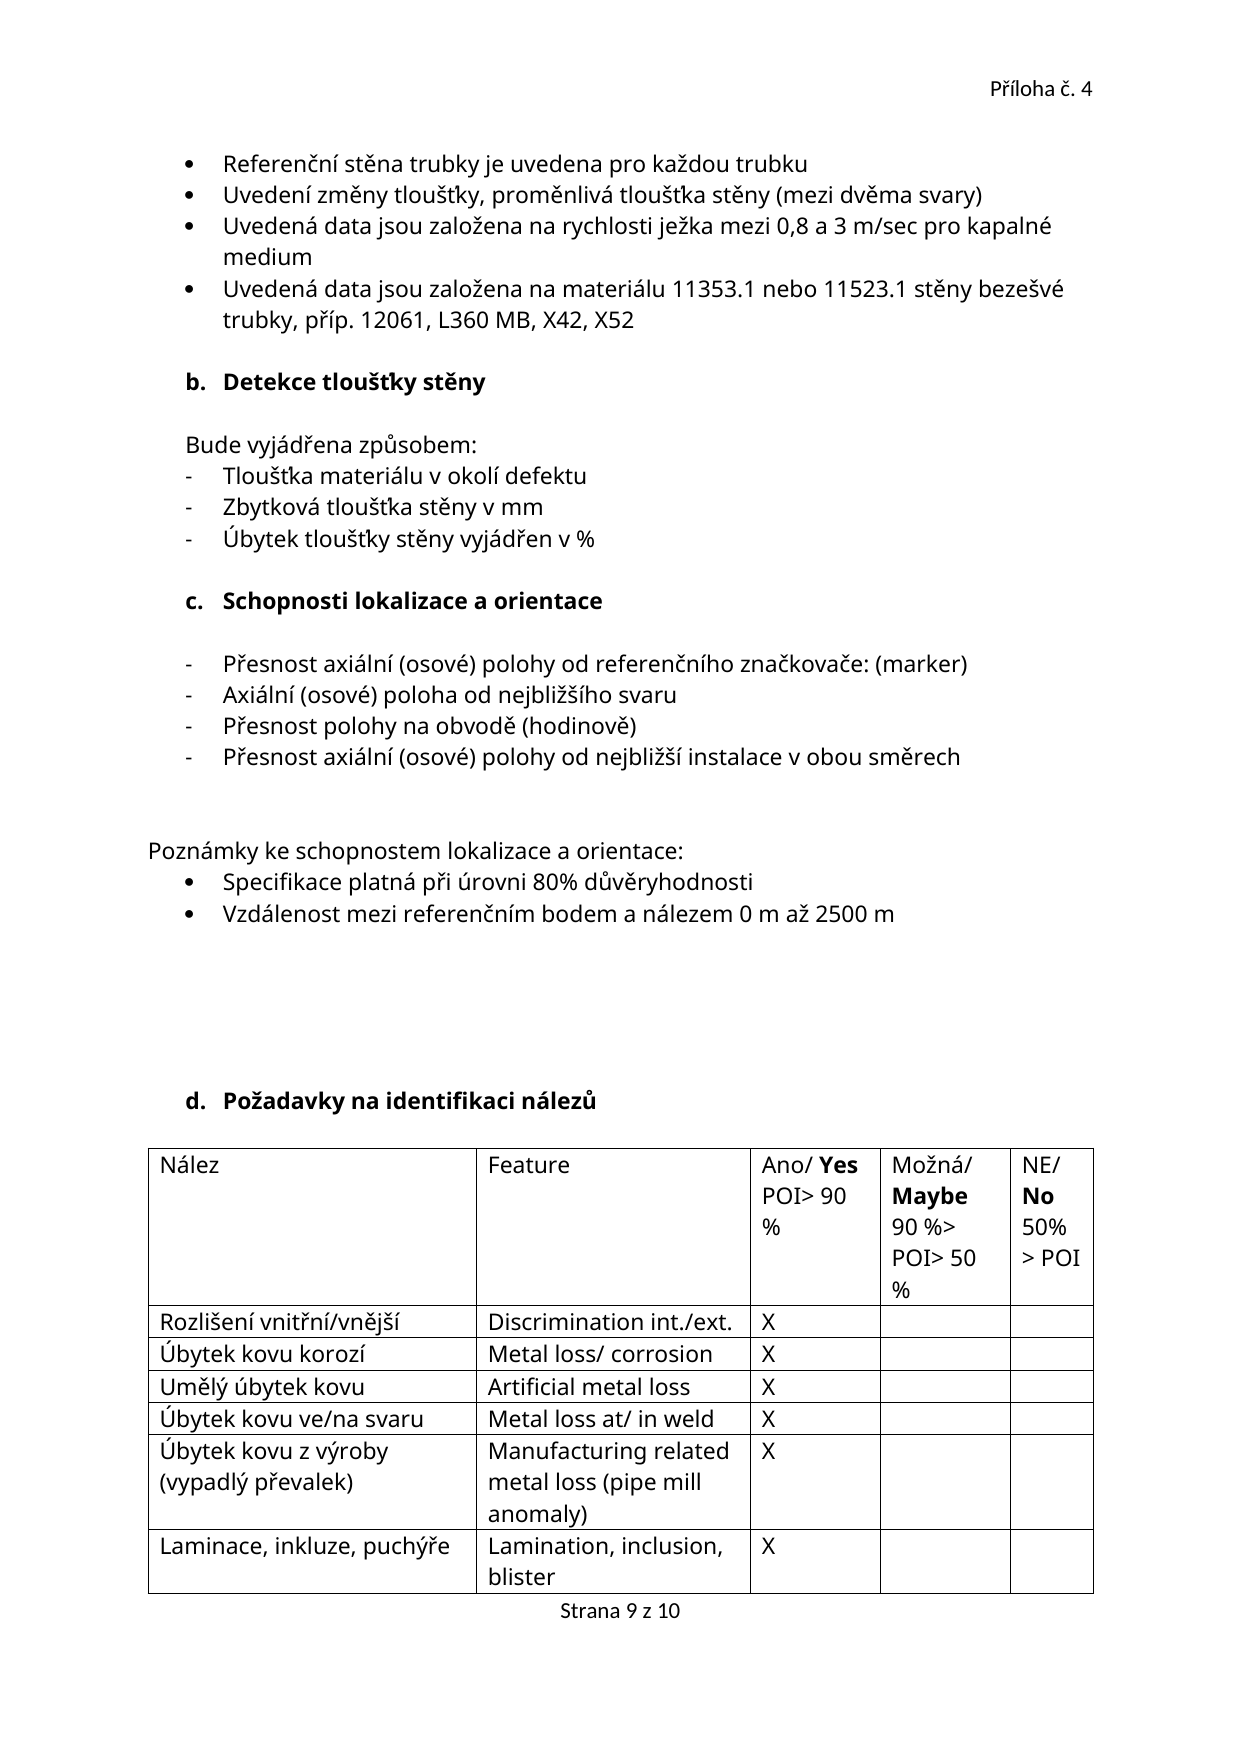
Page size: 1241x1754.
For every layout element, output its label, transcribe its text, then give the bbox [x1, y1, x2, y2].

text Bude vyjádřena způsobem: [148, 429, 1093, 460]
table_cell [1011, 1306, 1093, 1337]
list Uvedená data jsou založena na rychlosti ježka mezi 0,8 a 3 m/sec pro kapalné medium [185, 210, 1093, 273]
table_cell Metal loss/ corrosion [477, 1338, 750, 1369]
table_cell X [751, 1338, 880, 1369]
list Přesnost axiální (osové) polohy od referenčního značkovače: (marker) [185, 648, 1093, 679]
table_cell X [751, 1530, 880, 1592]
list Úbytek tloušťky stěny vyjádřen v % [185, 523, 1093, 554]
table_cell X [751, 1403, 880, 1434]
list Přesnost polohy na obvodě (hodinově) [185, 710, 1093, 741]
list Detekce tloušťky stěny [185, 366, 1093, 398]
table_cell X [751, 1371, 880, 1402]
table_cell [881, 1435, 1010, 1529]
list Axiální (osové) poloha od nejbližšího svaru [185, 679, 1093, 710]
table_cell [881, 1403, 1010, 1434]
list Požadavky na identifikaci nálezů [185, 1085, 1093, 1116]
table_cell [1011, 1403, 1093, 1434]
table_cell [1011, 1530, 1093, 1592]
table_cell Artificial metal loss [477, 1371, 750, 1402]
list Referenční stěna trubky je uvedena pro každou trubku [185, 148, 1093, 179]
table_cell Discrimination int./ext. [477, 1306, 750, 1337]
list Uvedení změny tloušťky, proměnlivá tloušťka stěny (mezi dvěma svary) [185, 179, 1093, 210]
table_cell [1011, 1371, 1093, 1402]
list Specifikace platná při úrovni 80% důvěryhodnosti [185, 866, 1093, 898]
table_cell [881, 1371, 1010, 1402]
table_header Nález [149, 1149, 476, 1305]
table_header NE/ No 50% > POI [1011, 1149, 1093, 1305]
table_cell Umělý úbytek kovu [149, 1371, 476, 1402]
table_header Feature [477, 1149, 750, 1305]
table_cell Laminace, inkluze, puchýře [149, 1530, 476, 1592]
table_cell Rozlišení vnitřní/vnější [149, 1306, 476, 1337]
table_cell [1011, 1338, 1093, 1369]
table_cell Metal loss at/ in weld [477, 1403, 750, 1434]
table_cell [881, 1530, 1010, 1592]
table_cell Lamination, inclusion, blister [477, 1530, 750, 1592]
table_header Ano/ Yes POI> 90 % [751, 1149, 880, 1305]
list Přesnost axiální (osové) polohy od nejbližší instalace v obou směrech [185, 741, 1093, 773]
table_cell [1011, 1435, 1093, 1529]
table_cell [881, 1306, 1010, 1337]
table_cell Úbytek kovu z výroby (vypadlý převalek) [149, 1435, 476, 1529]
list Vzdálenost mezi referenčním bodem a nálezem 0 m až 2500 m [185, 898, 1093, 929]
list Zbytková tloušťka stěny v mm [185, 491, 1093, 523]
list Schopnosti lokalizace a orientace [185, 585, 1093, 616]
table_cell Manufacturing related metal loss (pipe mill anomaly) [477, 1435, 750, 1529]
list Uvedená data jsou založena na materiálu 11353.1 nebo 11523.1 stěny bezešvé trubky, příp. 12061, L360 MB, X42, X52 [185, 273, 1093, 335]
table_cell Úbytek kovu ve/na svaru [149, 1403, 476, 1434]
text Poznámky ke schopnostem lokalizace a orientace: [148, 835, 1093, 866]
list Tloušťka materiálu v okolí defektu [185, 460, 1093, 491]
table_cell X [751, 1435, 880, 1529]
table_header Možná/ Maybe 90 %> POI> 50 % [881, 1149, 1010, 1305]
table_cell Úbytek kovu korozí [149, 1338, 476, 1369]
table_cell [881, 1338, 1010, 1369]
table_cell X [751, 1306, 880, 1337]
